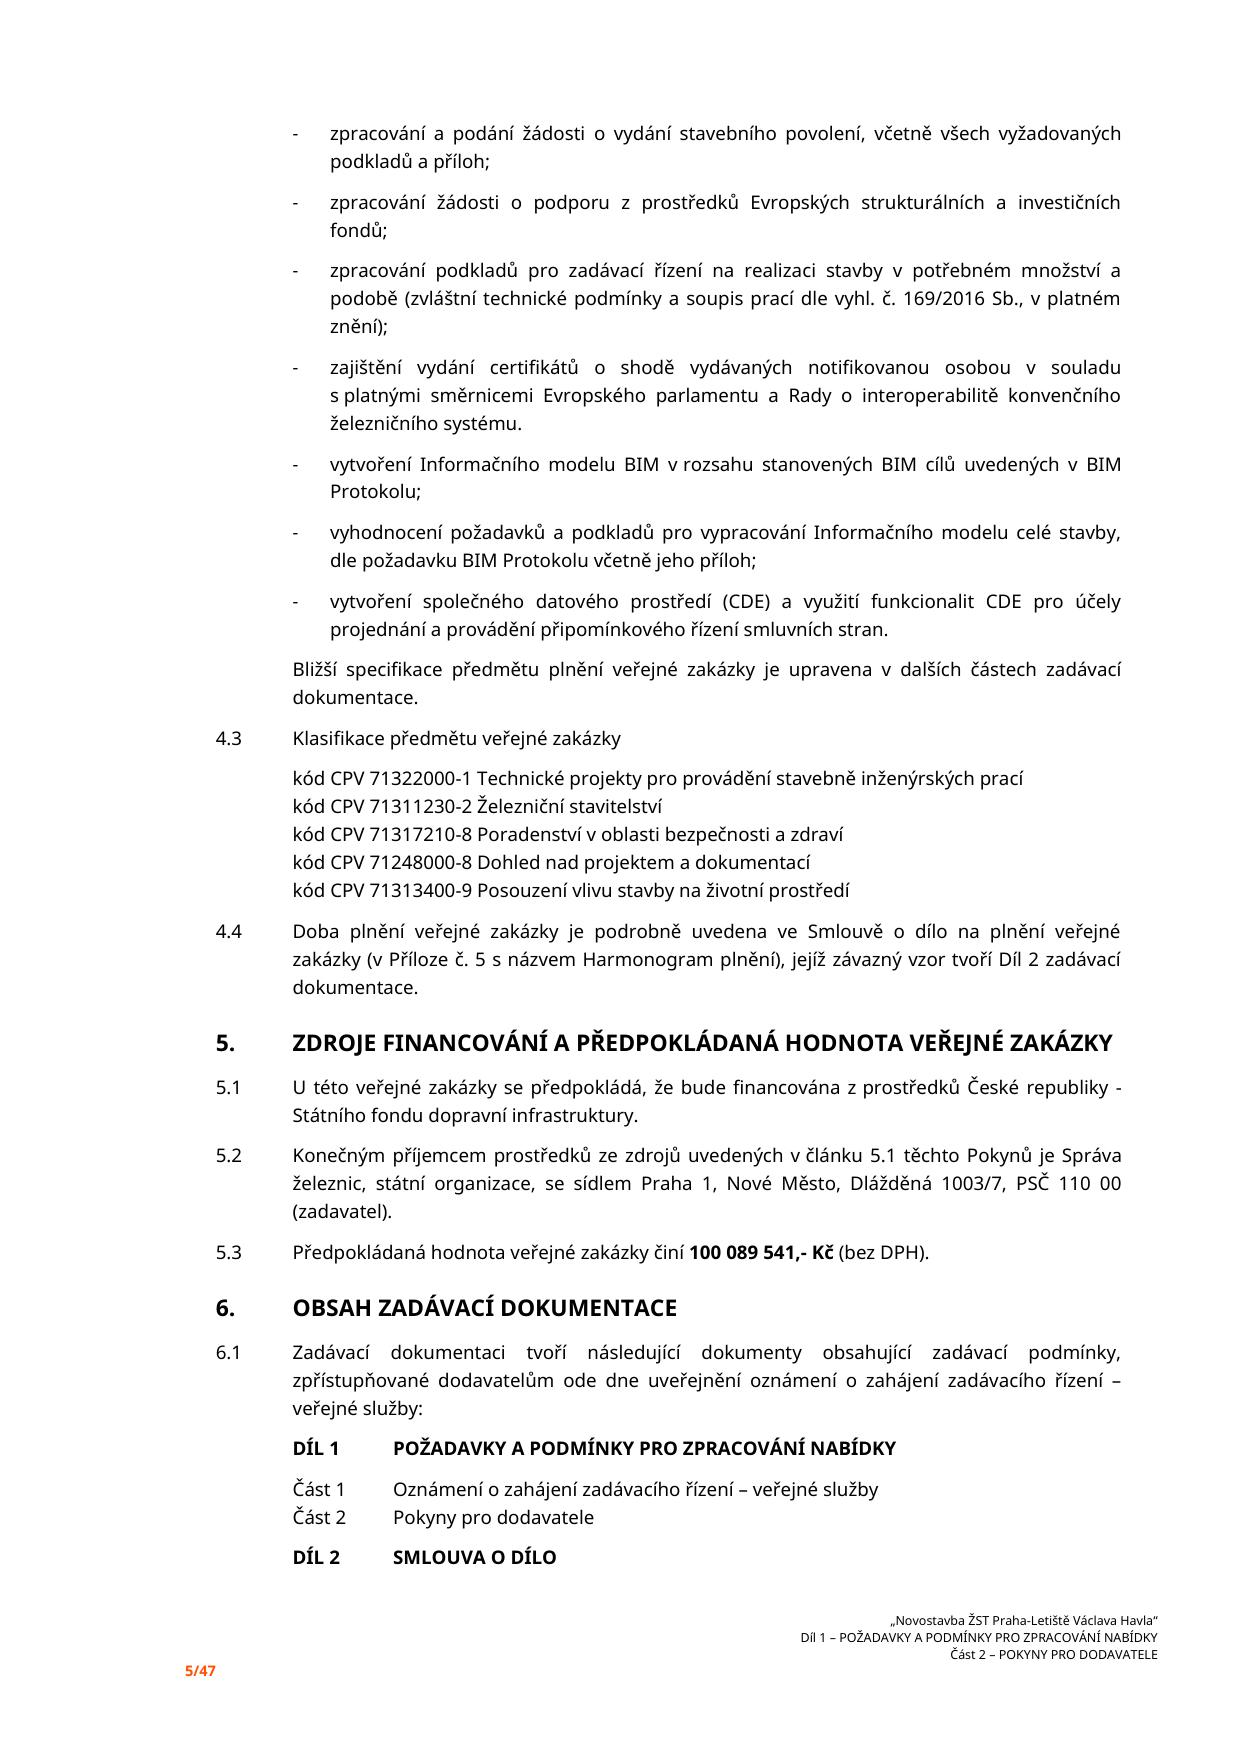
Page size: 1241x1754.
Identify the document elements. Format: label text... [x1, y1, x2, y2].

list vyhodnocení požadavků a podkladů pro vypracování Informačního modelu celé stavby, dle požadavku BIM Protokolu včetně jeho příloh; [292, 519, 1122, 573]
list zpracování a podání žádosti o vydání stavebního povolení, včetně všech vyžadovaných podkladů a příloh; [292, 121, 1122, 174]
text Klasifikace předmětu veřejné zakázky [216, 725, 1122, 751]
list kód CPV 71313400-9 Posouzení vlivu stavby na životní prostředí [292, 878, 1122, 903]
list vytvoření společného datového prostředí (CDE) a využití funkcionalit CDE pro účely projednání a provádění připomínkového řízení smluvních stran. [292, 588, 1122, 641]
list Bližší specifikace předmětu plnění veřejné zakázky je upravena v dalších částech zadávací dokumentace. [292, 656, 1122, 710]
list zpracování podkladů pro zadávací řízení na realizaci stavby v potřebném množství a podobě (zvláštní technické podmínky a soupis prací dle vyhl. č. 169/2016 Sb., v platném znění); [292, 258, 1122, 339]
text Předpokládaná hodnota veřejné zakázky činí 100 089 541,- Kč (bez DPH). [216, 1239, 1122, 1265]
list kód CPV 71311230-2 Železniční stavitelství [292, 793, 1122, 819]
text Zadávací dokumentaci tvoří následující dokumenty obsahující zadávací podmínky, zpřístupňované dodavatelům ode dne uveřejnění oznámení o zahájení zadávacího řízení – veřejné služby: [216, 1339, 1122, 1421]
text Část 1 Oznámení o zahájení zadávacího řízení – veřejné služby [292, 1476, 1122, 1502]
text DÍL 1 POŽADAVKY A PODMÍNKY PRO ZPRACOVÁNÍ NABÍDKY [292, 1436, 1122, 1461]
text Doba plnění veřejné zakázky je podrobně uvedena ve Smlouvě o dílo na plnění veřejné zakázky (v Příloze č. 5 s názvem Harmonogram plnění), jejíž závazný vzor tvoří Díl 2 zadávací dokumentace. [216, 918, 1122, 1000]
text DÍL 2 SMLOUVA O DÍLO [292, 1545, 1122, 1570]
list kód CPV 71317210-8 Poradenství v oblasti bezpečnosti a zdraví [292, 822, 1122, 847]
list kód CPV 71248000-8 Dohled nad projektem a dokumentací [292, 849, 1122, 875]
list vytvoření Informačního modelu BIM v rozsahu stanovených BIM cílů uvedených v BIM Protokolu; [292, 451, 1122, 504]
text U této veřejné zakázky se předpokládá, že bude financována z prostředků České republiky - Státního fondu dopravní infrastruktury. [216, 1074, 1122, 1128]
text Konečným příjemcem prostředků ze zdrojů uvedených v článku 5.1 těchto Pokynů je Správa železnic, státní organizace, se sídlem Praha 1, Nové Město, Dlážděná 1003/7, PSČ 110 00 (zadavatel). [216, 1143, 1122, 1224]
list zajištění vydání certifikátů o shodě vydávaných notifikovanou osobou v souladu s platnými směrnicemi Evropského parlamentu a Rady o interoperabilitě konvenčního železničního systému. [292, 354, 1122, 436]
text Část 2 Pokyny pro dodavatele [292, 1504, 1122, 1530]
text ZDROJE FINANCOVÁNÍ a PŘEDPOKLÁDANÁ HODNOTA VEŘEJNÉ ZAKÁZKY [216, 1027, 1122, 1058]
list kód CPV 71322000-1 Technické projekty pro provádění stavebně inženýrských prací [292, 766, 1122, 791]
text OBSAH ZADÁVACÍ DOKUMENTACE [216, 1292, 1122, 1323]
list zpracování žádosti o podporu z prostředků Evropských strukturálních a investičních fondů; [292, 189, 1122, 243]
